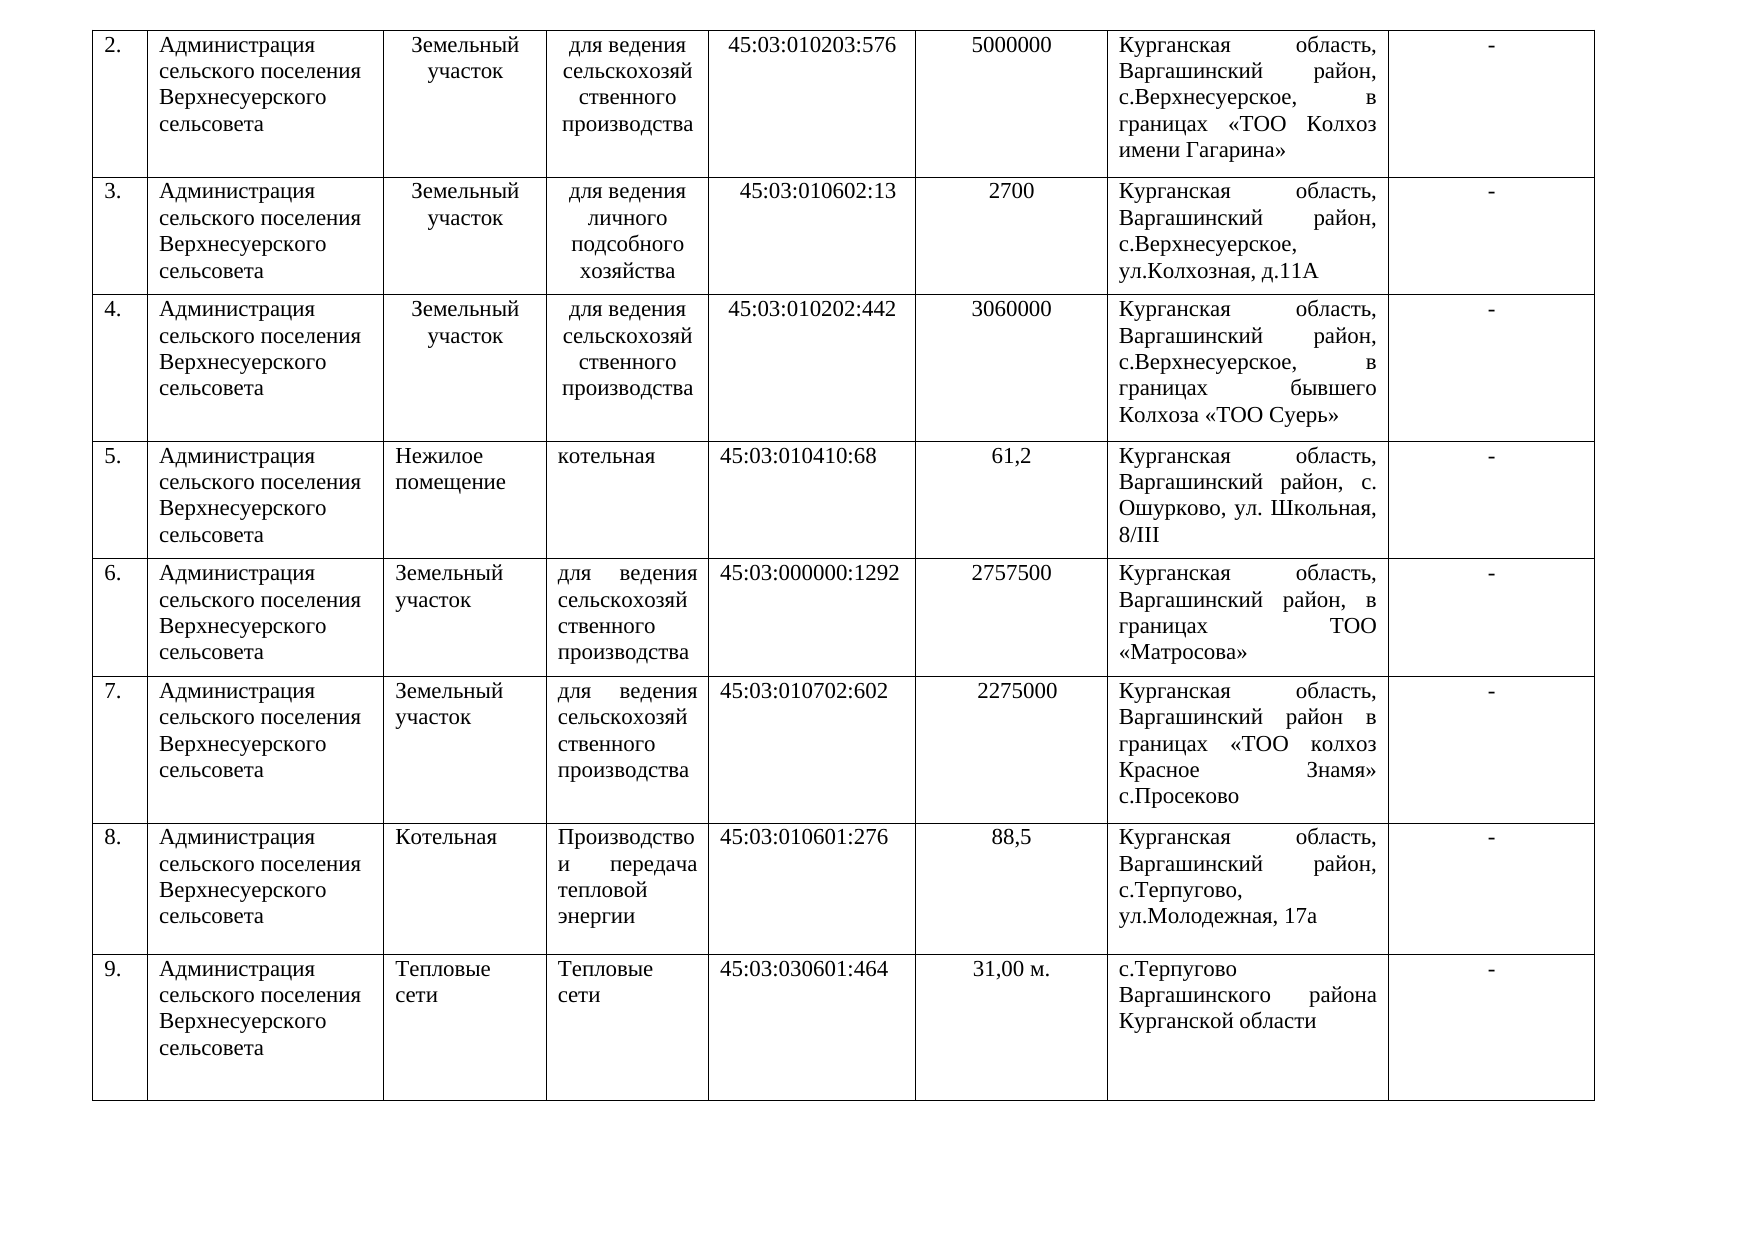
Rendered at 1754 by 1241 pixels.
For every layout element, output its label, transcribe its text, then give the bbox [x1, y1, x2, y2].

table_cell 3. [93, 178, 147, 294]
table_cell Нежилое помещение [384, 442, 546, 558]
table_cell 2. [93, 31, 147, 177]
table_cell для ведения сельскохозяйственного производства [547, 559, 708, 676]
table_cell для ведения сельскохозяйственного производства [547, 677, 708, 822]
table_cell 45:03:000000:1292 [709, 559, 915, 676]
table_cell Администрация сельского поселения Верхнесуерского сельсовета [148, 295, 383, 441]
table_cell - [1389, 824, 1594, 954]
table_cell Курганская область, Варгашинский район, с.Верхнесуерское, в границах бывшего Колхоза «ТОО Суерь» [1108, 295, 1388, 441]
table_cell Земельный участок [384, 178, 546, 294]
table_cell с.Терпугово Варгашинского района Курганской области [1108, 955, 1388, 1100]
table_cell Администрация сельского поселения Верхнесуерского сельсовета [148, 559, 383, 676]
table_cell Администрация сельского поселения Верхнесуерского сельсовета [148, 178, 383, 294]
table_cell 7. [93, 677, 147, 822]
table_cell 2757500 [916, 559, 1107, 676]
table_cell 45:03:010702:602 [709, 677, 915, 822]
table_cell Тепловые сети [384, 955, 546, 1100]
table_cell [148, 31, 383, 177]
table_cell 8. [93, 824, 147, 954]
table_cell 5. [93, 442, 147, 558]
table_cell - [1389, 442, 1594, 558]
table_cell 4. [93, 295, 147, 441]
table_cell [1108, 31, 1388, 177]
table_cell 61,2 [916, 442, 1107, 558]
table_cell 31,00 м. [916, 955, 1107, 1100]
table_cell 2275000 [916, 677, 1107, 822]
table_cell Курганская область, Варгашинский район, в границах ТОО «Матросова» [1108, 559, 1388, 676]
table_cell для ведения личного подсобного хозяйства [547, 178, 708, 294]
table_cell 2700 [916, 178, 1107, 294]
table_cell Тепловые сети [547, 955, 708, 1100]
table_cell 5000000 [916, 31, 1107, 177]
table_cell - [1389, 31, 1594, 177]
table_cell 45:03:010202:442 [709, 295, 915, 441]
table_cell 45:03:010203:576 [709, 31, 915, 177]
table_cell Администрация сельского поселения Верхнесуерского сельсовета [148, 824, 383, 954]
table_cell Администрация сельского поселения Верхнесуерского сельсовета [148, 677, 383, 822]
table_cell Курганская область, Варгашинский район в границах «ТОО колхоз Красное Знамя» с.Просеково [1108, 677, 1388, 822]
table_cell Администрация сельского поселения Верхнесуерского сельсовета [148, 442, 383, 558]
table_cell - [1389, 955, 1594, 1100]
table_cell - [1389, 178, 1594, 294]
table_cell 88,5 [916, 824, 1107, 954]
table_cell Земельный участок [384, 559, 546, 676]
table_cell Производство и передача тепловой энергии [547, 824, 708, 954]
table_cell 45:03:010410:68 [709, 442, 915, 558]
table_cell Курганская область, Варгашинский район, с.Терпугово, ул.Молодежная, 17а [1108, 824, 1388, 954]
table_cell 45:03:010602:13 [709, 178, 915, 294]
table_cell - [1389, 559, 1594, 676]
table_cell Котельная [384, 824, 546, 954]
table_cell Земельный участок [384, 31, 546, 177]
table_cell Курганская область, Варгашинский район, с.Верхнесуерское, ул.Колхозная, д.11А [1108, 178, 1388, 294]
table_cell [547, 31, 708, 177]
table_cell 3060000 [916, 295, 1107, 441]
table_cell 6. [93, 559, 147, 676]
table_cell Земельный участок [384, 677, 546, 822]
table_cell котельная [547, 442, 708, 558]
table_cell - [1389, 295, 1594, 441]
table_cell - [1389, 677, 1594, 822]
table_cell 45:03:030601:464 [709, 955, 915, 1100]
table_cell Земельный участок [384, 295, 546, 441]
table_cell для ведения сельскохозяйственного производства [547, 295, 708, 441]
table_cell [148, 955, 383, 1100]
table_cell Курганская область, Варгашинский район, с. Ошурково, ул. Школьная, 8/III [1108, 442, 1388, 558]
table_cell 45:03:010601:276 [709, 824, 915, 954]
table_cell 9. [93, 955, 147, 1100]
